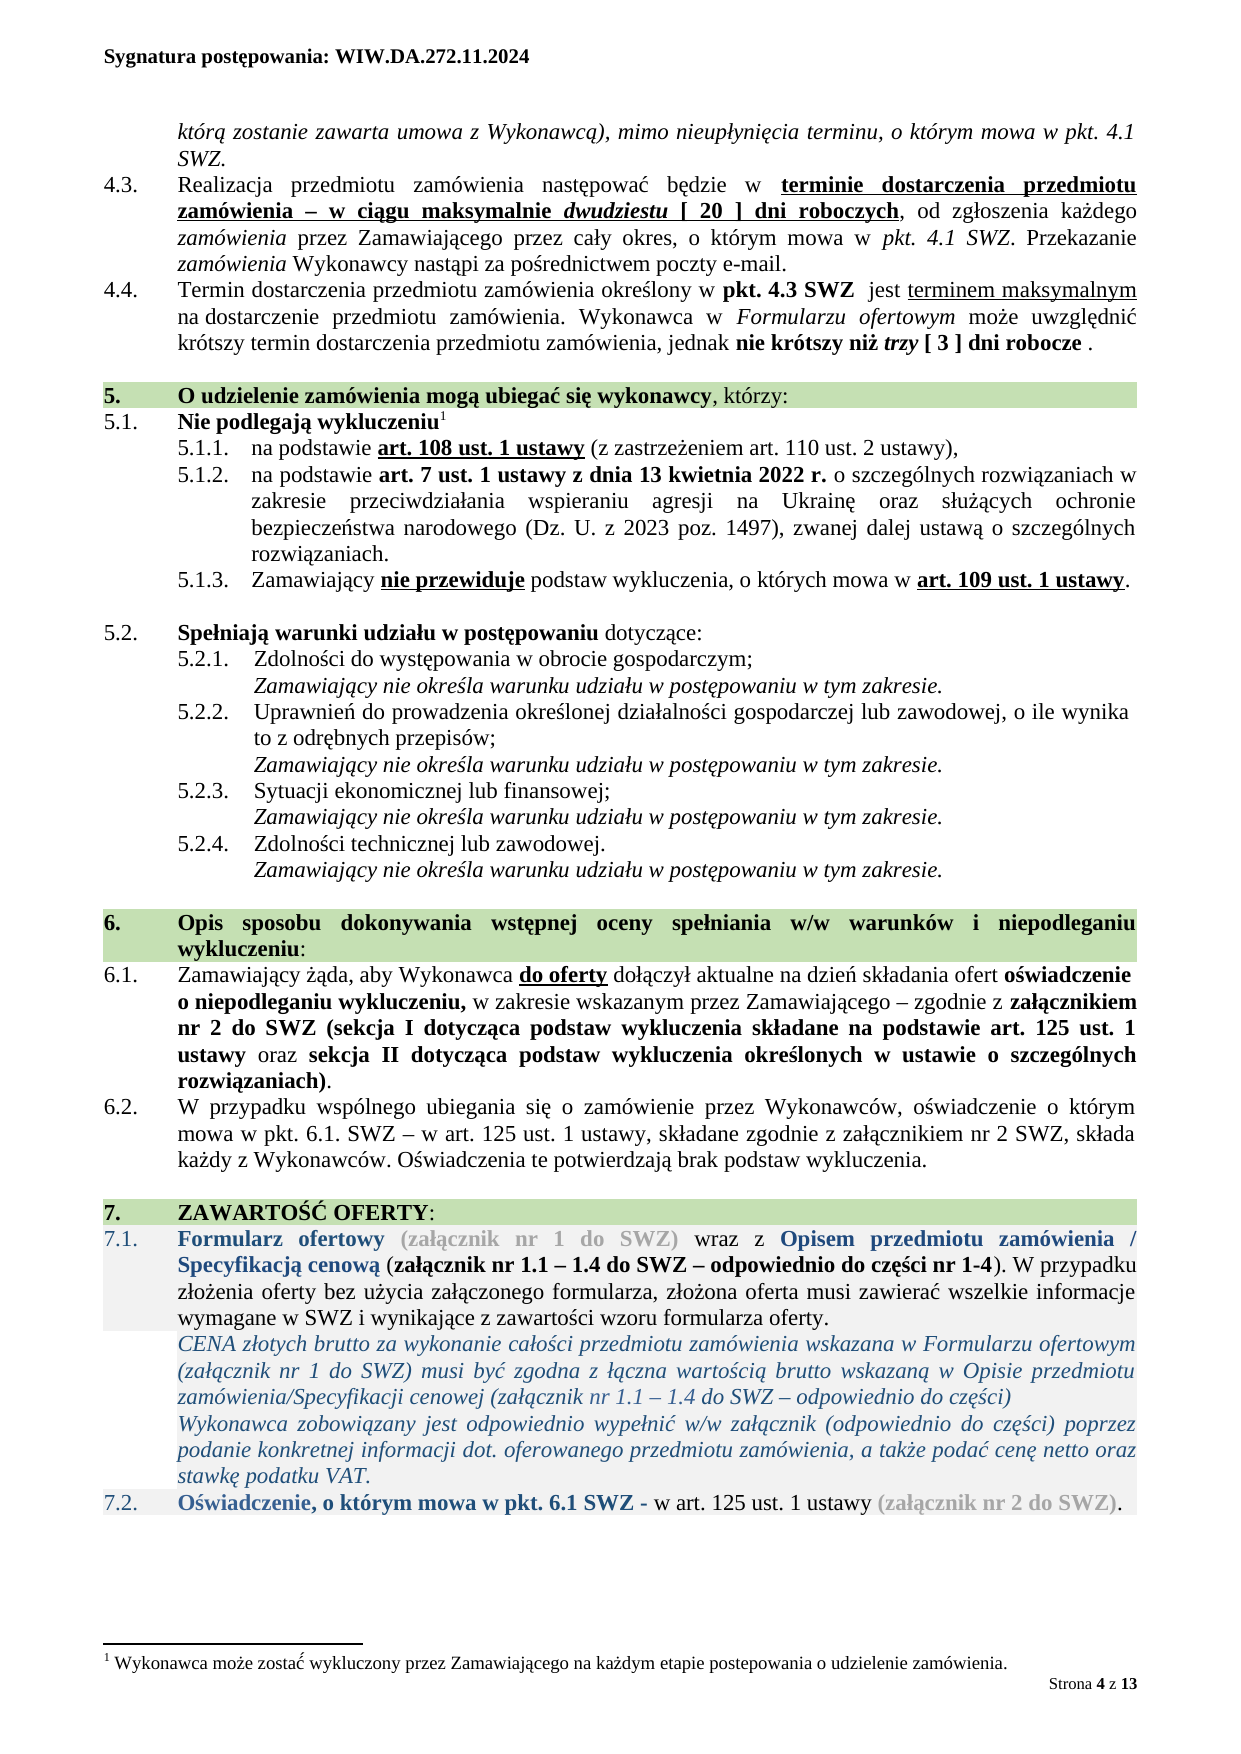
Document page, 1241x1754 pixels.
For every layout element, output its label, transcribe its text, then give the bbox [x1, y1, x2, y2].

list Termin dostarczenia przedmiotu zamówienia określony w pkt. 4.3 SWZ jest terminem maksymalnym na dostarczenie przedmiotu zamówienia. Wykonawca w Formularzu ofertowym może uwzględnić krótszy termin dostarczenia przedmiotu zamówienia, jednak nie krótszy niż trzy [ 3 ] dni robocze . [103, 276, 1137, 355]
list Zamawiający nie przewiduje podstaw wykluczenia, o których mowa w art. 109 ust. 1 ustawy. [177, 566, 1137, 593]
list W przypadku wspólnego ubiegania się o zamówienie przez Wykonawców, oświadczenie o którym mowa w pkt. 6.1. SWZ – w art. 125 ust. 1 ustawy, składane zgodnie z załącznikiem nr 2 SWZ, składa każdy z Wykonawców. Oświadczenia te potwierdzają brak podstaw wykluczenia. [103, 1093, 1137, 1172]
list na podstawie art. 7 ust. 1 ustawy z dnia 13 kwietnia 2022 r. o szczególnych rozwiązaniach w zakresie przeciwdziałania wspieraniu agresji na Ukrainę oraz służących ochronie bezpieczeństwa narodowego (Dz. U. z 2023 poz. 1497), zwanej dalej ustawą o szczególnych rozwiązaniach. [177, 461, 1137, 566]
list Zamawiający nie określa warunku udziału w postępowaniu w tym zakresie. [253, 856, 1137, 882]
list na podstawie art. 108 ust. 1 ustawy (z zastrzeżeniem art. 110 ust. 2 ustawy), [177, 434, 1137, 461]
list O udzielenie zamówienia mogą ubiegać się wykonawcy, którzy: [103, 382, 1137, 408]
list Zdolności do występowania w obrocie gospodarczym; [177, 645, 1137, 672]
text Zamawiający nie określa warunku udziału w postępowaniu w tym zakresie. [253, 672, 1137, 698]
list CENA złotych brutto za wykonanie całości przedmiotu zamówienia wskazana w Formularzu ofertowym (załącznik nr 1 do SWZ) musi być zgodna z łączna wartością brutto wskazaną w Opisie przedmiotu zamówienia/Specyfikacji cenowej (załącznik nr 1.1 – 1.4 do SWZ – odpowiednio do części) [177, 1331, 1137, 1409]
list Zdolności technicznej lub zawodowej. [177, 830, 1137, 856]
list Oświadczenie, o którym mowa w pkt. 6.1 SWZ - w art. 125 ust. 1 ustawy (załącznik nr 2 do SWZ). [103, 1489, 1137, 1515]
list Wykonawca zobowiązany jest odpowiednio wypełnić w/w załącznik (odpowiednio do części) poprzez podanie konkretnej informacji dot. oferowanego przedmiotu zamówienia, a także podać cenę netto oraz stawkę podatku VAT. [177, 1409, 1137, 1489]
list Realizacja przedmiotu zamówienia następować będzie w terminie dostarczenia przedmiotu zamówienia – w ciągu maksymalnie dwudziestu [ 20 ] dni roboczych, od zgłoszenia każdego zamówienia przez Zamawiającego przez cały okres, o którym mowa w pkt. 4.1 SWZ. Przekazanie zamówienia Wykonawcy nastąpi za pośrednictwem poczty e-mail. [103, 171, 1137, 276]
list Nie podlegają wykluczeniu [103, 408, 1137, 434]
list Sytuacji ekonomicznej lub finansowej; [177, 777, 1137, 803]
list Uprawnień do prowadzenia określonej działalności gospodarczej lub zawodowej, o ile wynika to z odrębnych przepisów; [177, 698, 1137, 751]
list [103, 118, 1137, 171]
list Spełniają warunki udziału w postępowaniu dotyczące: [103, 619, 1137, 645]
list Zamawiający żąda, aby Wykonawca do oferty dołączył aktualne na dzień składania ofert oświadczenie o niepodleganiu wykluczeniu, w zakresie wskazanym przez Zamawiającego – zgodnie z załącznikiem nr 2 do SWZ (sekcja I dotycząca podstaw wykluczenia składane na podstawie art. 125 ust. 1 ustawy oraz sekcja II dotycząca podstaw wykluczenia określonych w ustawie o szczególnych rozwiązaniach). [103, 962, 1137, 1093]
list Zamawiający nie określa warunku udziału w postępowaniu w tym zakresie. [253, 751, 1137, 777]
list ZAWARTOŚĆ OFERTY: [103, 1199, 1137, 1225]
list Zamawiający nie określa warunku udziału w postępowaniu w tym zakresie. [253, 803, 1137, 830]
list Opis sposobu dokonywania wstępnej oceny spełniania w/w warunków i niepodleganiu wykluczeniu: [103, 909, 1137, 962]
list Formularz ofertowy (załącznik nr 1 do SWZ) wraz z Opisem przedmiotu zamówienia / Specyfikacją cenową (załącznik nr 1.1 – 1.4 do SWZ – odpowiednio do części nr 1-4). W przypadku złożenia oferty bez użycia załączonego formularza, złożona oferta musi zawierać wszelkie informacje wymagane w SWZ i wynikające z zawartości wzoru formularza oferty. [103, 1225, 1137, 1331]
